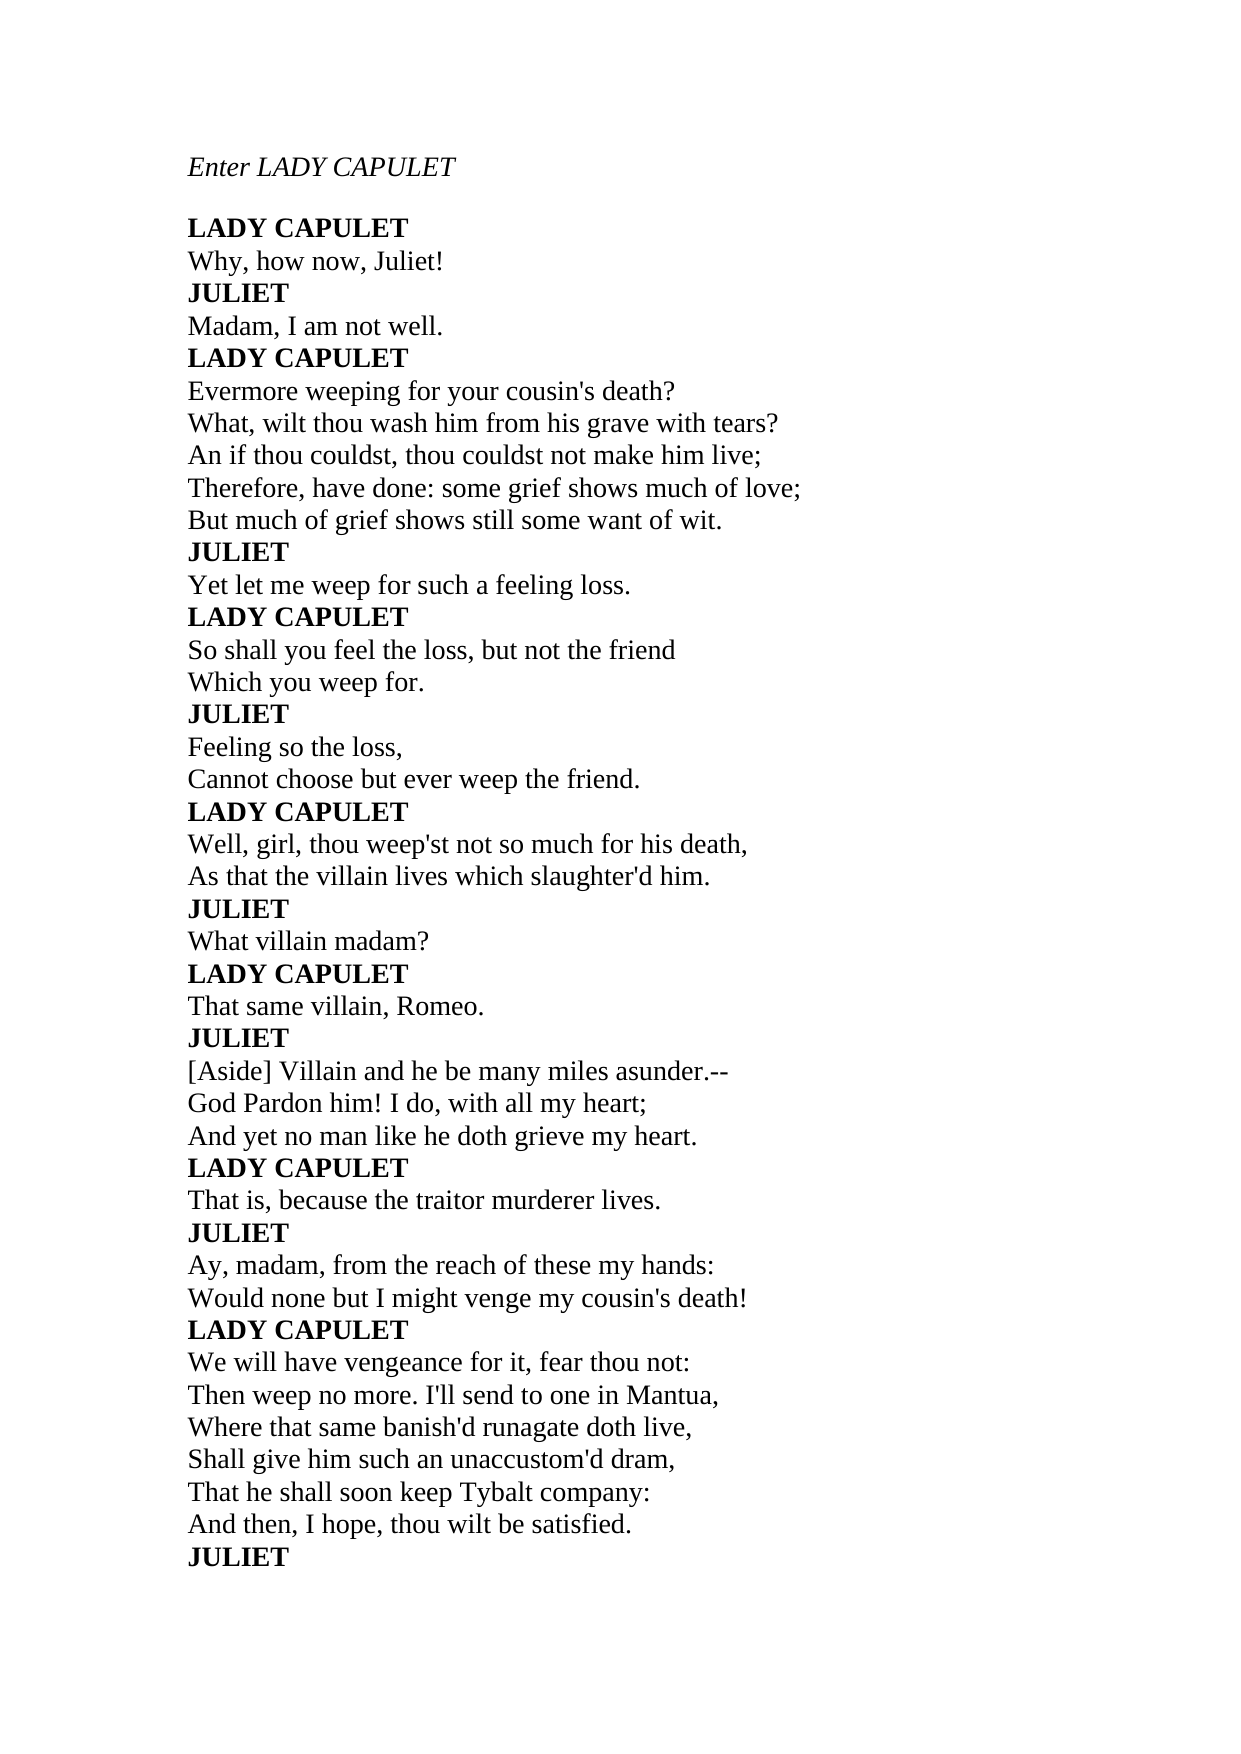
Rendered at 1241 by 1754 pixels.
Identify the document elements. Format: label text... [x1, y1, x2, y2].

text JULIET [187, 276, 1053, 309]
text LADY CAPULET [187, 212, 1053, 244]
text Feeling so the loss, Cannot choose but ever weep the friend. [187, 730, 1053, 795]
text Enter LADY CAPULET [187, 150, 1053, 182]
text JULIET [187, 536, 1053, 568]
text JULIET [187, 1540, 1053, 1572]
text LADY CAPULET [187, 1313, 1053, 1345]
text LADY CAPULET [187, 341, 1053, 373]
text So shall you feel the loss, but not the friend Which you weep for. [187, 633, 1053, 697]
text What villain madam? [187, 924, 1053, 957]
text [Aside] Villain and he be many miles asunder.-- God Pardon him! I do, with all my heart; And yet no man like he doth grieve my heart. [187, 1054, 1053, 1151]
text LADY CAPULET [187, 957, 1053, 989]
text Ay, madam, from the reach of these my hands: Would none but I might venge my cousin's death! [187, 1248, 1053, 1313]
text JULIET [187, 1021, 1053, 1054]
text Yet let me weep for such a feeling loss. [187, 568, 1053, 600]
text Well, girl, thou weep'st not so much for his death, As that the villain lives which slaughter'd him. [187, 827, 1053, 892]
text LADY CAPULET [187, 600, 1053, 633]
text JULIET [187, 1216, 1053, 1248]
text JULIET [187, 697, 1053, 730]
text Evermore weeping for your cousin's death? What, wilt thou wash him from his grave with tears? An if thou couldst, thou couldst not make him live; Therefore, have done: some grief shows much of love; But much of grief shows still some want of wit. [187, 373, 1053, 536]
text We will have vengeance for it, fear thou not: Then weep no more. I'll send to one in Mantua, Where that same banish'd runagate doth live, Shall give him such an unaccustom'd dram, That he shall soon keep Tybalt company: And then, I hope, thou wilt be satisfied. [187, 1345, 1053, 1540]
text Madam, I am not well. [187, 309, 1053, 341]
text JULIET [187, 892, 1053, 924]
text LADY CAPULET [187, 1151, 1053, 1183]
text That same villain, Romeo. [187, 989, 1053, 1021]
text That is, because the traitor murderer lives. [187, 1183, 1053, 1216]
text LADY CAPULET [187, 795, 1053, 827]
text Why, how now, Juliet! [187, 244, 1053, 276]
